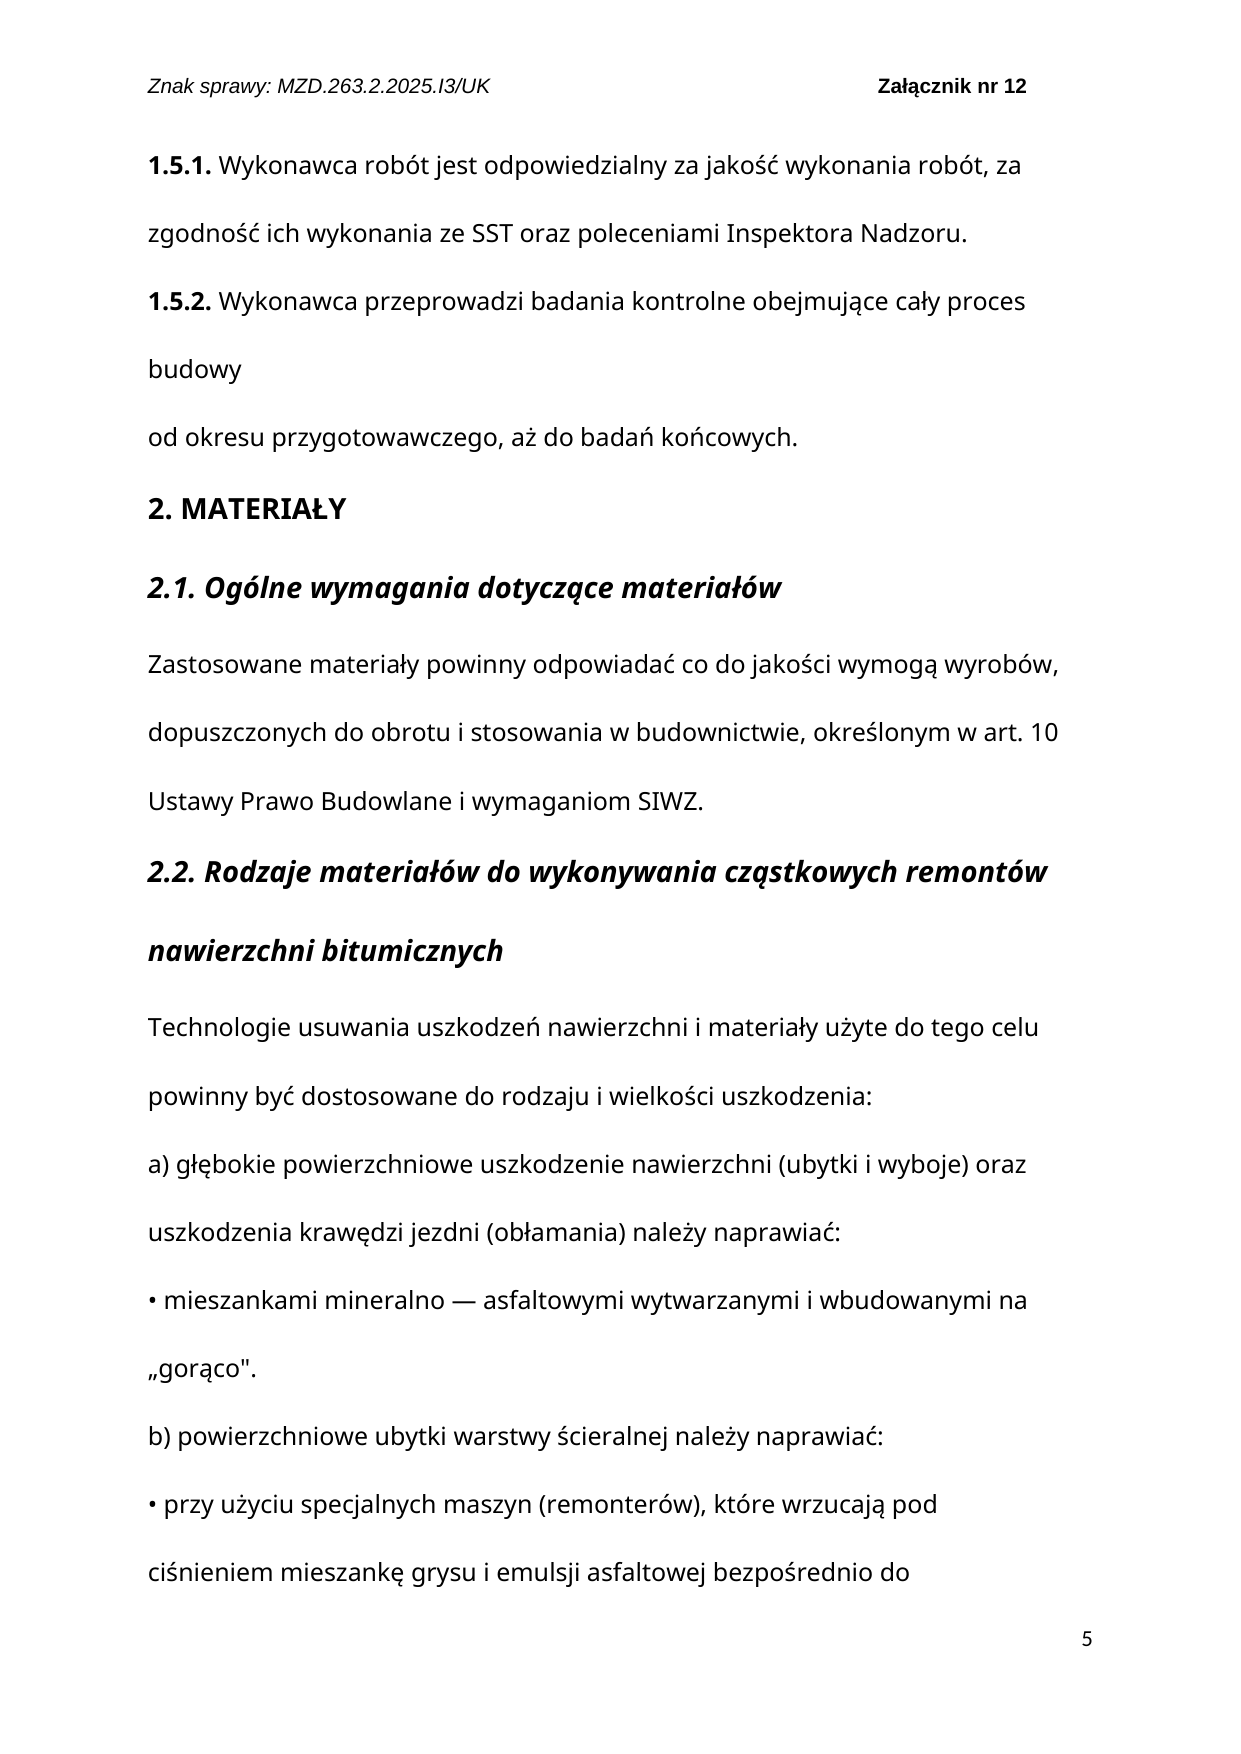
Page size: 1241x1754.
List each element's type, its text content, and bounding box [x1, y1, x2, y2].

text 2. MATERIAŁY [148, 488, 1093, 528]
text ciśnieniem mieszankę grysu i emulsji asfaltowej bezpośrednio do [148, 1555, 1093, 1589]
text dopuszczonych do obrotu i stosowania w budownictwie, określonym w art. 10 [148, 715, 1093, 749]
text nawierzchni bitumicznych [148, 931, 1093, 970]
text 2.1. Ogólne wymagania dotyczące materiałów [148, 568, 1093, 607]
text 1.5.2. Wykonawca przeprowadzi badania kontrolne obejmujące cały proces budowy [148, 284, 1093, 386]
text Technologie usuwania uszkodzeń nawierzchni i materiały użyte do tego celu [148, 1010, 1093, 1044]
text Ustawy Prawo Budowlane i wymaganiom SIWZ. [148, 783, 1093, 817]
text powinny być dostosowane do rodzaju i wielkości uszkodzenia: [148, 1078, 1093, 1112]
text • mieszankami mineralno — asfaltowymi wytwarzanymi i wbudowanymi na „gorąco". [148, 1283, 1093, 1385]
text uszkodzenia krawędzi jezdni (obłamania) należy naprawiać: [148, 1214, 1093, 1248]
text zgodność ich wykonania ze SST oraz poleceniami Inspektora Nadzoru. [148, 216, 1093, 250]
text 1.5.1. Wykonawca robót jest odpowiedzialny za jakość wykonania robót, za [148, 148, 1093, 182]
text a) głębokie powierzchniowe uszkodzenie nawierzchni (ubytki i wyboje) oraz [148, 1146, 1093, 1180]
text 2.2. Rodzaje materiałów do wykonywania cząstkowych remontów [148, 851, 1093, 891]
text b) powierzchniowe ubytki warstwy ścieralnej należy naprawiać: [148, 1419, 1093, 1453]
text od okresu przygotowawczego, aż do badań końcowych. [148, 420, 1093, 454]
text Zastosowane materiały powinny odpowiadać co do jakości wymogą wyrobów, [148, 647, 1093, 681]
text • przy użyciu specjalnych maszyn (remonterów), które wrzucają pod [148, 1487, 1093, 1521]
